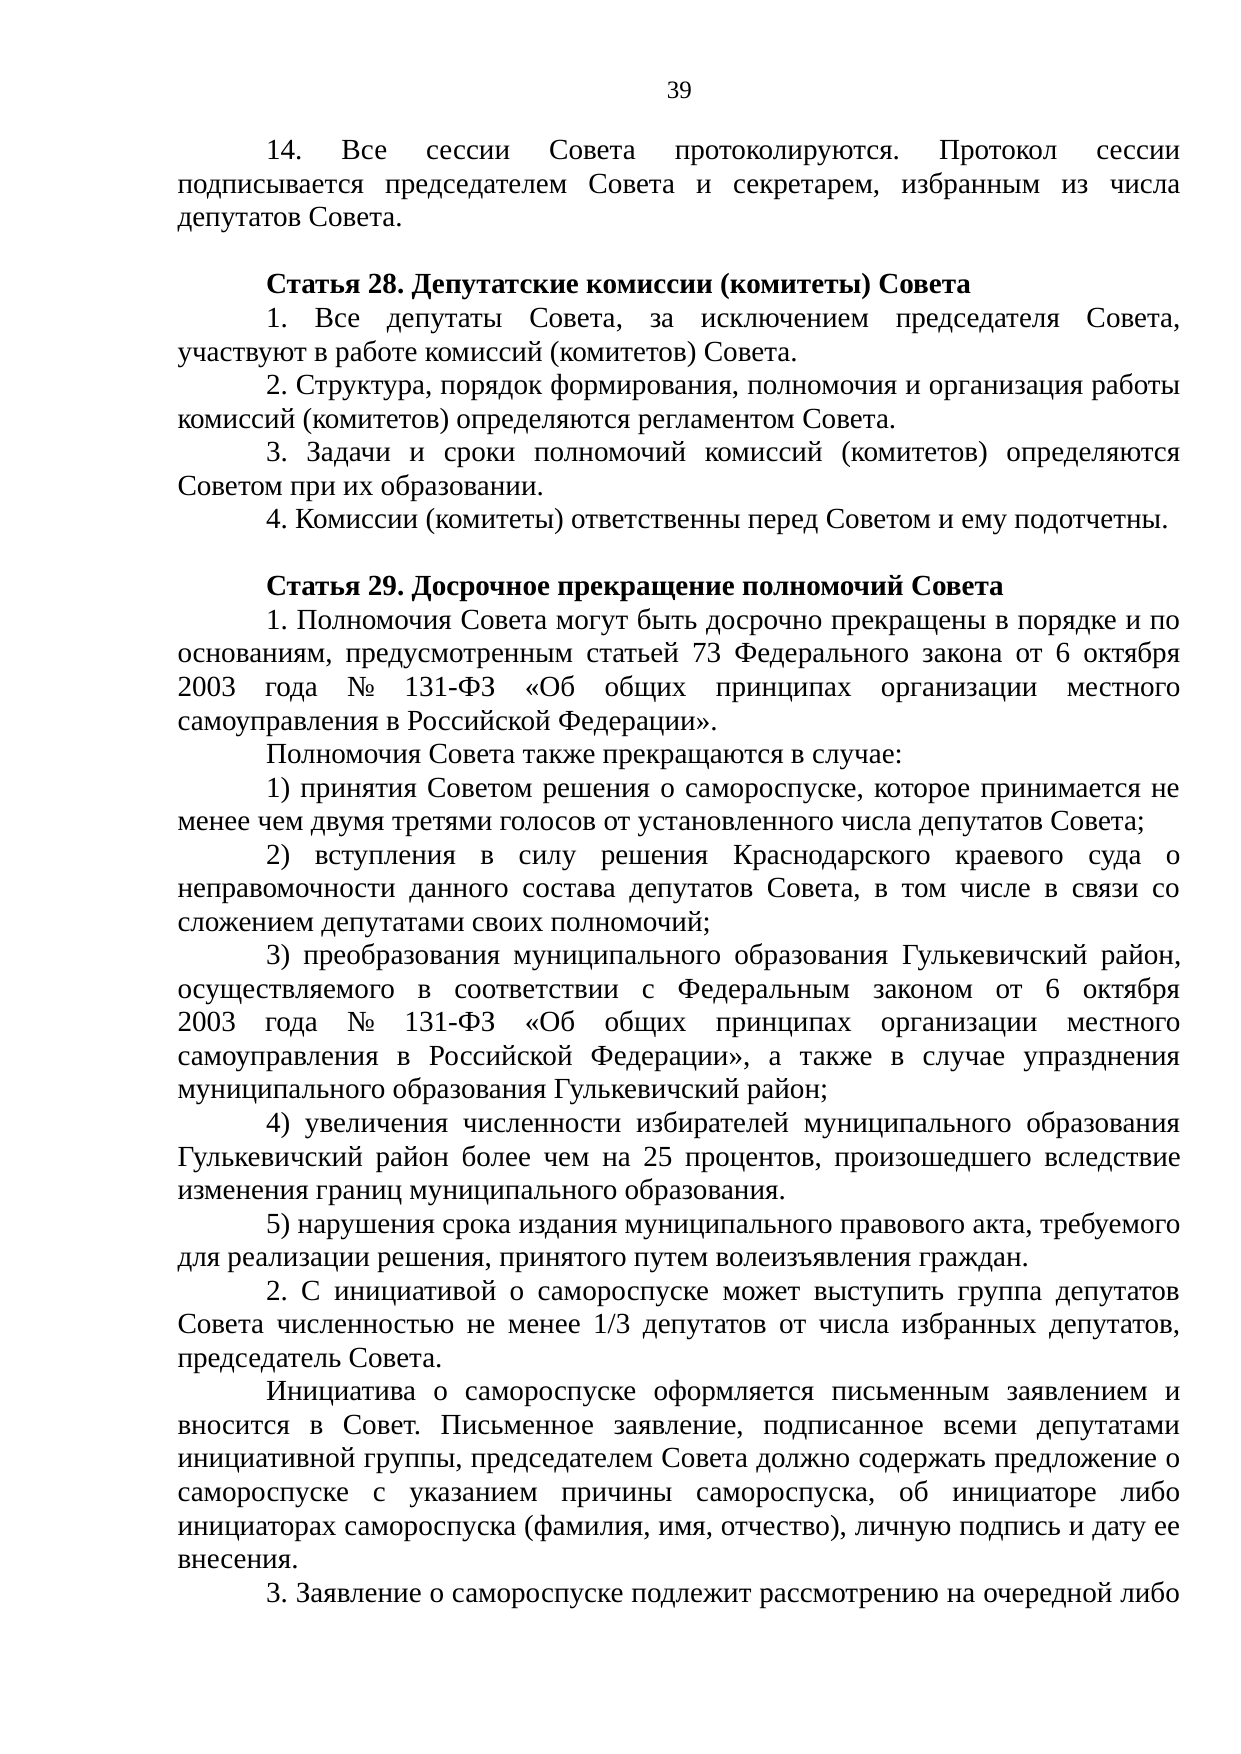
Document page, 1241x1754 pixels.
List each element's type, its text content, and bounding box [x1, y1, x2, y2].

text 4. Комиссии (комитеты) ответственны перед Советом и ему подотчетны. [177, 501, 1181, 535]
text 1. Все депутаты Совета, за исключением председателя Совета, участвуют в работе комиссий (комитетов) Совета. [177, 300, 1181, 367]
text 2. Структура, порядок формирования, полномочия и организация работы комиссий (комитетов) определяются регламентом Совета. [177, 367, 1181, 434]
text 4) увеличения численности избирателей муниципального образования Гулькевичский район более чем на 25 процентов, произошедшего вследствие изменения границ муниципального образования. [177, 1105, 1181, 1206]
text 3. Задачи и сроки полномочий комиссий (комитетов) определяются Советом при их образовании. [177, 434, 1181, 501]
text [177, 1575, 1181, 1608]
text Полномочия Совета также прекращаются в случае: [177, 736, 1181, 770]
text 1. Полномочия Совета могут быть досрочно прекращены в порядке и по основаниям, предусмотренным статьей 73 Федерального закона от 6 октября 2003 года № 131-ФЗ «Об общих принципах организации местного самоуправления в Российской Федерации». [177, 602, 1181, 736]
text Инициатива о самороспуске оформляется письменным заявлением и вносится в Совет. Письменное заявление, подписанное всеми депутатами инициативной группы, председателем Совета должно содержать предложение о самороспуске с указанием причины самороспуска, об инициаторе либо инициаторах самороспуска (фамилия, имя, отчество), личную подпись и дату ее внесения. [177, 1373, 1181, 1575]
subtitle Статья 28. Депутатские комиссии (комитеты) Совета [177, 267, 1181, 300]
text 14. Все сессии Совета протоколируются. Протокол сессии подписывается председателем Совета и секретарем, избранным из числа депутатов Совета. [177, 132, 1181, 233]
text 1) принятия Советом решения о самороспуске, которое принимается не менее чем двумя третями голосов от установленного числа депутатов Совета; [177, 770, 1181, 837]
text 2) вступления в силу решения Краснодарского краевого суда о неправомочности данного состава депутатов Совета, в том числе в связи со сложением депутатами своих полномочий; [177, 837, 1181, 937]
text Статья 29. Досрочное прекращение полномочий Совета [177, 568, 1181, 602]
text 2. С инициативой о самороспуске может выступить группа депутатов Совета численностью не менее 1/3 депутатов от числа избранных депутатов, председатель Совета. [177, 1273, 1181, 1373]
text 5) нарушения срока издания муниципального правового акта, требуемого для реализации решения, принятого путем волеизъявления граждан. [177, 1206, 1181, 1273]
text 3) преобразования муниципального образования Гулькевичский район, осуществляемого в соответствии с Федеральным законом от 6 октября 2003 года № 131-ФЗ «Об общих принципах организации местного самоуправления в Российской Федерации», а также в случае упразднения муниципального образования Гулькевичский район; [177, 937, 1181, 1105]
